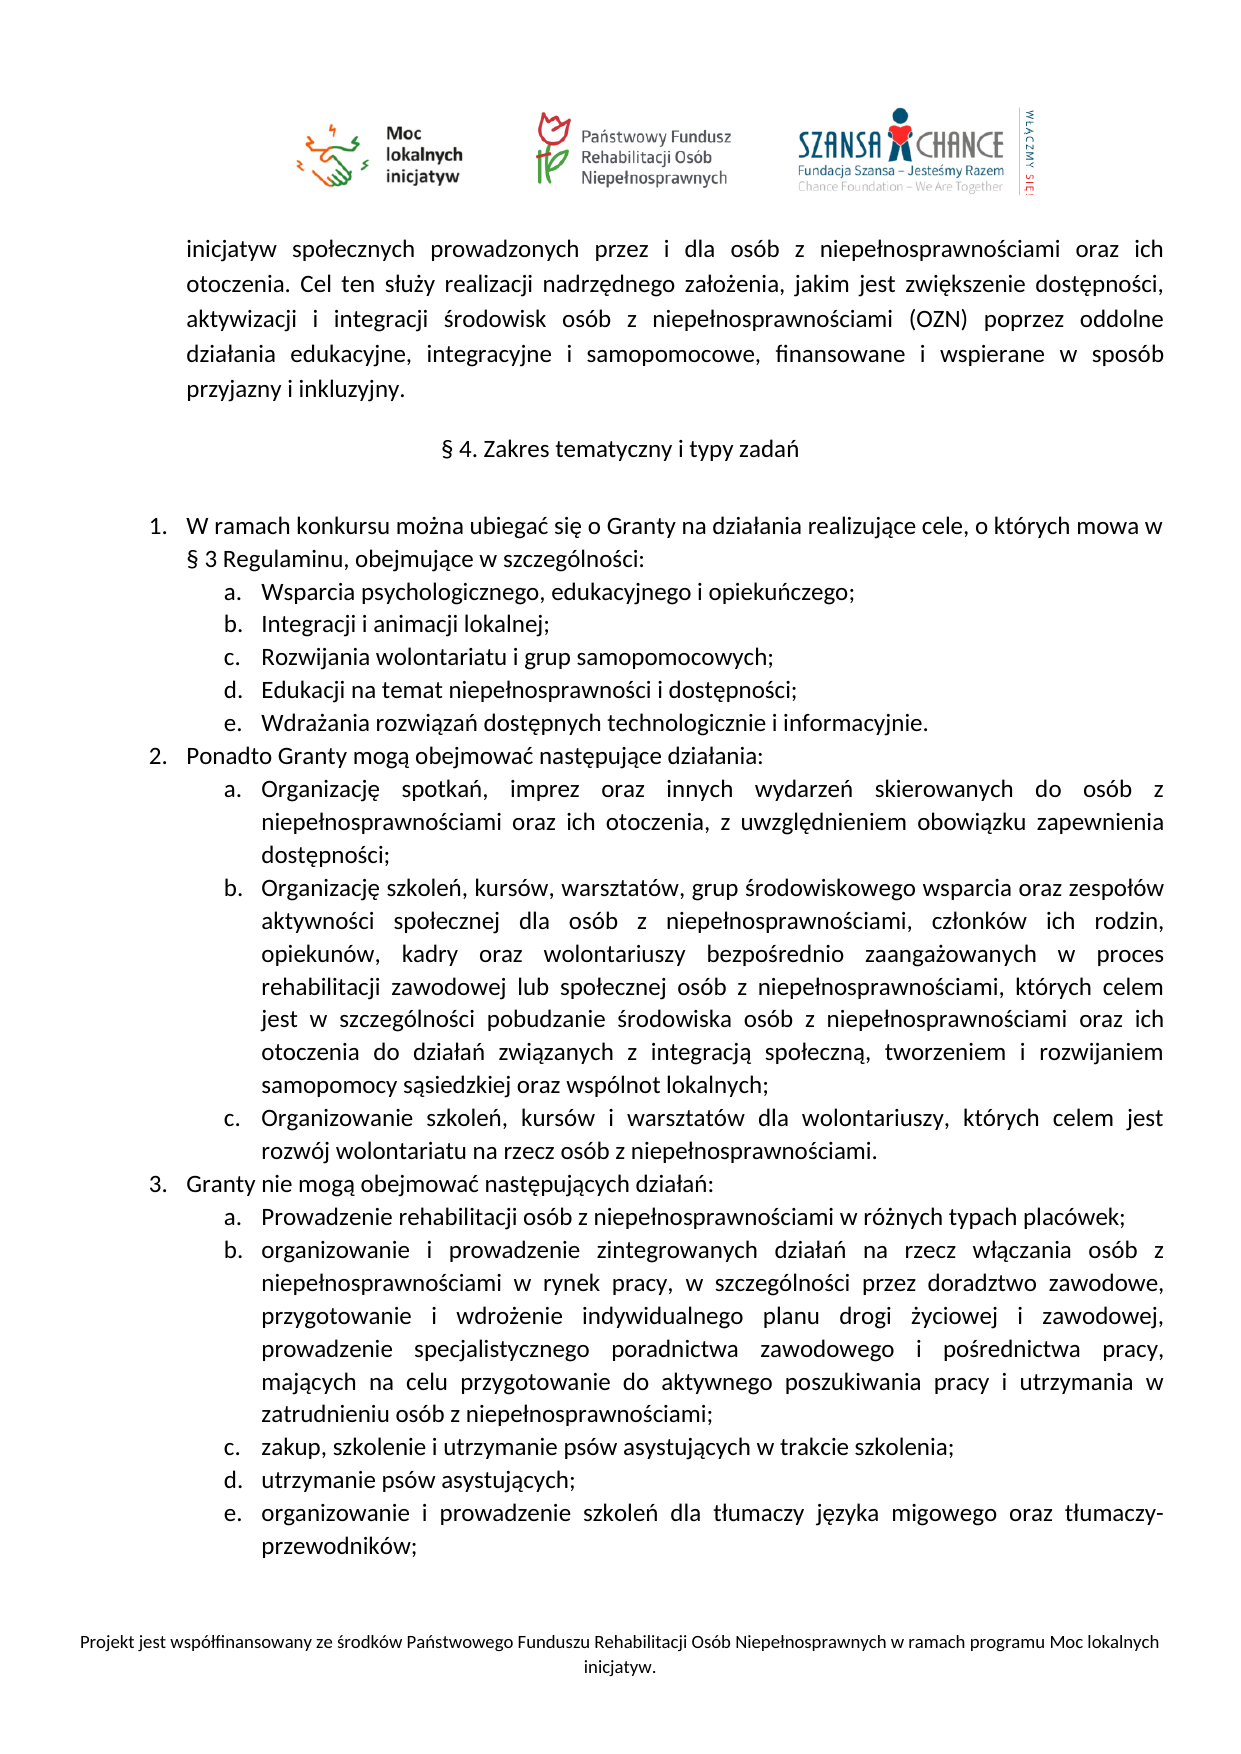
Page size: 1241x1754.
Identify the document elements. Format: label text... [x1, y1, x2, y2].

list Organizację szkoleń, kursów, warsztatów, grup środowiskowego wsparcia oraz zespołów aktywności społecznej dla osób z niepełnosprawnościami, członków ich rodzin, opiekunów, kadry oraz wolontariuszy bezpośrednio zaangażowanych w proces rehabilitacji zawodowej lub społecznej osób z niepełnosprawnościami, których celem jest w szczególności pobudzanie środowiska osób z niepełnosprawnościami oraz ich otoczenia do działań związanych z integracją społeczną, tworzeniem i rozwijaniem samopomocy sąsiedzkiej oraz wspólnot lokalnych; [224, 872, 1165, 1100]
list Prowadzenie rehabilitacji osób z niepełnosprawnościami w różnych typach placówek; [224, 1201, 1165, 1232]
list Edukacji na temat niepełnosprawności i dostępności; [224, 674, 1165, 705]
list organizowanie i prowadzenie zintegrowanych działań na rzecz włączania osób z niepełnosprawnościami w rynek pracy, w szczególności przez doradztwo zawodowe, przygotowanie i wdrożenie indywidualnego planu drogi życiowej i zawodowej, prowadzenie specjalistycznego poradnictwa zawodowego i pośrednictwa pracy, mających na celu przygotowanie do aktywnego poszukiwania pracy i utrzymania w zatrudnieniu osób z niepełnosprawnościami; [224, 1234, 1165, 1429]
list Rozwijania wolontariatu i grup samopomocowych; [224, 641, 1165, 672]
list Integracji i animacji lokalnej; [224, 608, 1165, 639]
list organizowanie i prowadzenie szkoleń dla tłumaczy języka migowego oraz tłumaczy-przewodników; [224, 1497, 1165, 1561]
list Wdrażania rozwiązań dostępnych technologicznie i informacyjnie. [224, 707, 1165, 738]
list Granty nie mogą obejmować następujących działań: [149, 1168, 1165, 1199]
list zakup, szkolenie i utrzymanie psów asystujących w trakcie szkolenia; [224, 1431, 1165, 1462]
list W ramach konkursu można ubiegać się o Granty na działania realizujące cele, o których mowa w § 3 Regulaminu, obejmujące w szczególności: [149, 510, 1165, 573]
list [149, 234, 1165, 404]
list Ponadto Granty mogą obejmować następujące działania: [149, 740, 1165, 771]
list Organizowanie szkoleń, kursów i warsztatów dla wolontariuszy, których celem jest rozwój wolontariatu na rzecz osób z niepełnosprawnościami. [224, 1102, 1165, 1166]
list Wsparcia psychologicznego, edukacyjnego i opiekuńczego; [224, 576, 1165, 606]
subtitle § 4. Zakres tematyczny i typy zadań [75, 433, 1165, 464]
list utrzymanie psów asystujących; [224, 1464, 1165, 1495]
list Organizację spotkań, imprez oraz innych wydarzeń skierowanych do osób z niepełnosprawnościami oraz ich otoczenia, z uwzględnieniem obowiązku zapewnienia dostępności; [224, 773, 1165, 869]
